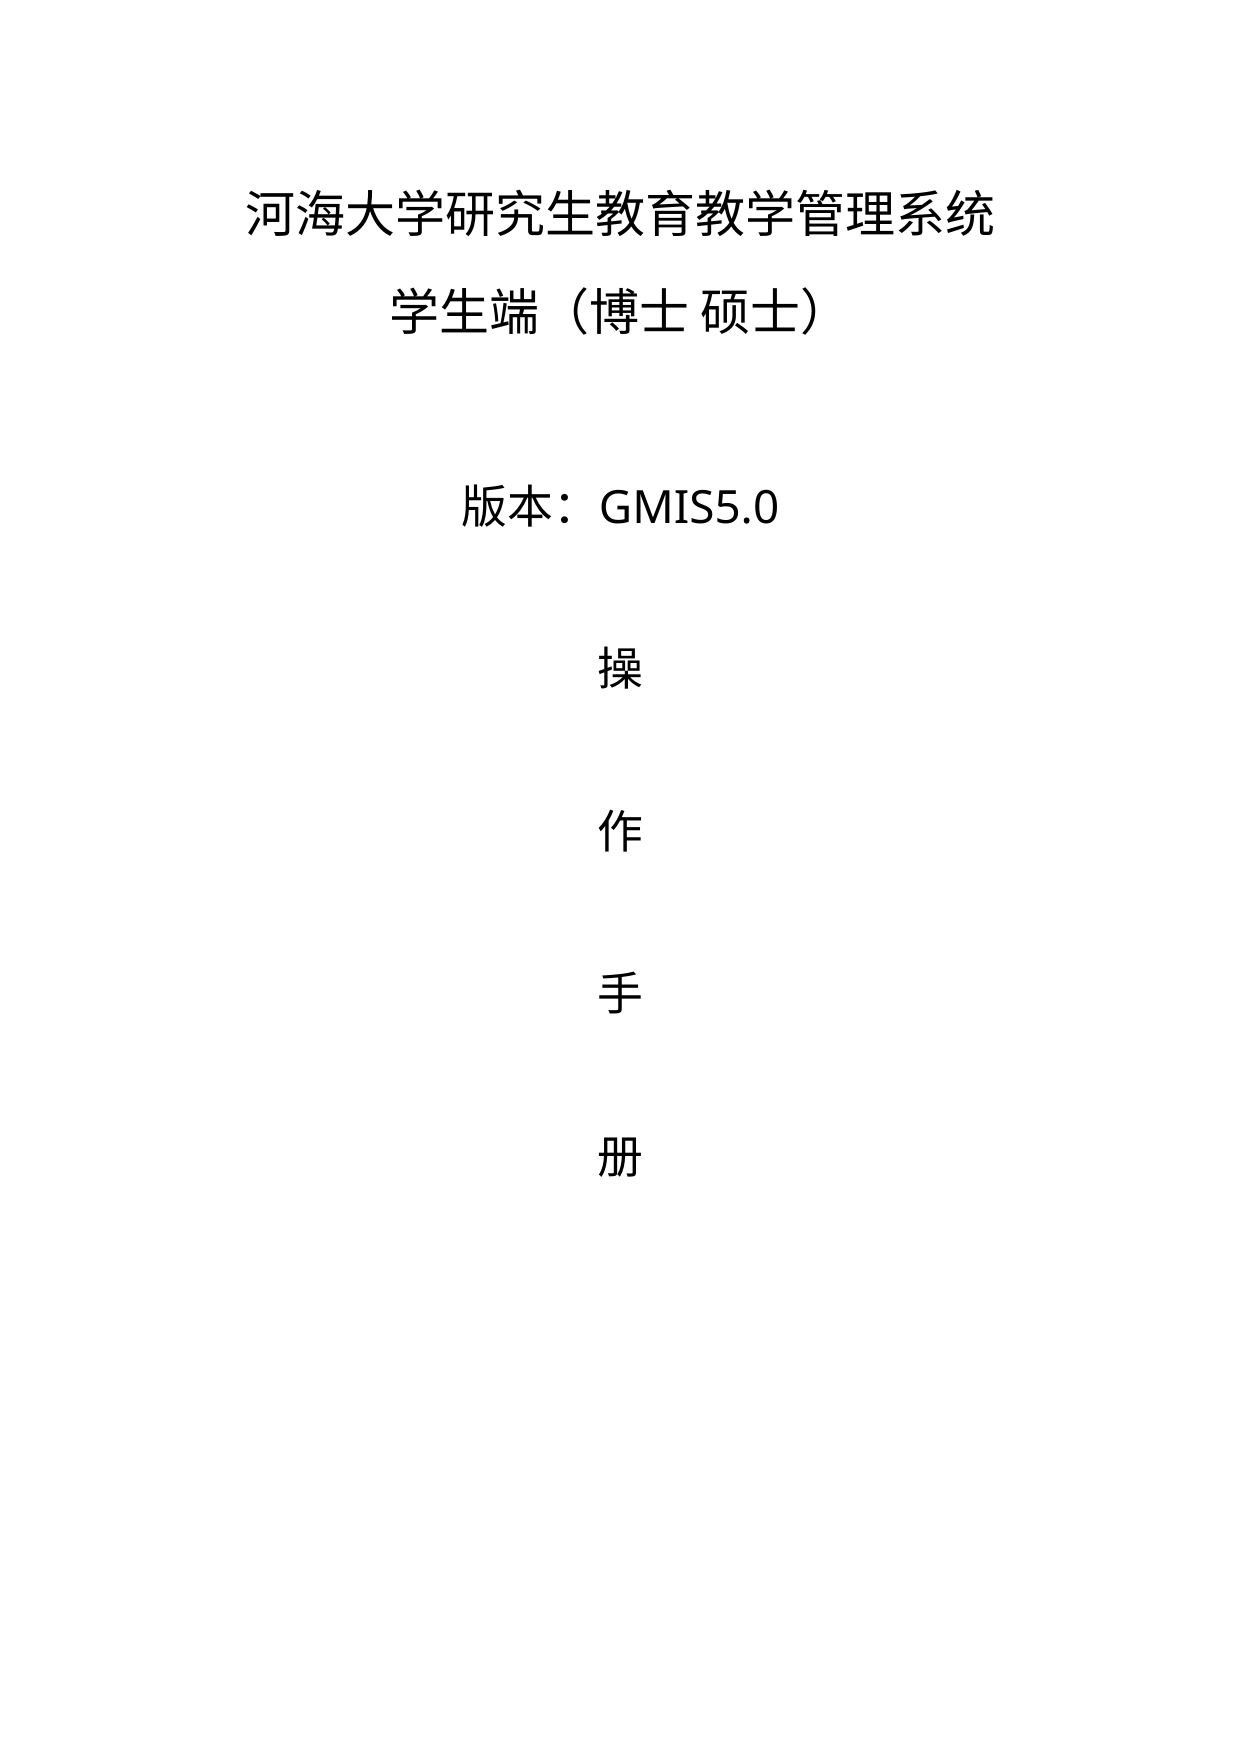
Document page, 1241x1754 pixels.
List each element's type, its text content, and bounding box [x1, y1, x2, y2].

text 河海大学研究生教育教学管理系统 [187, 162, 1053, 259]
text 操 [187, 617, 1053, 714]
text 册 [187, 1104, 1053, 1202]
text 学生端（博士 硕士） [187, 259, 1053, 357]
text 作 [187, 779, 1053, 877]
text 版本：GMIS5.0 [187, 454, 1053, 552]
text 手 [187, 942, 1053, 1039]
